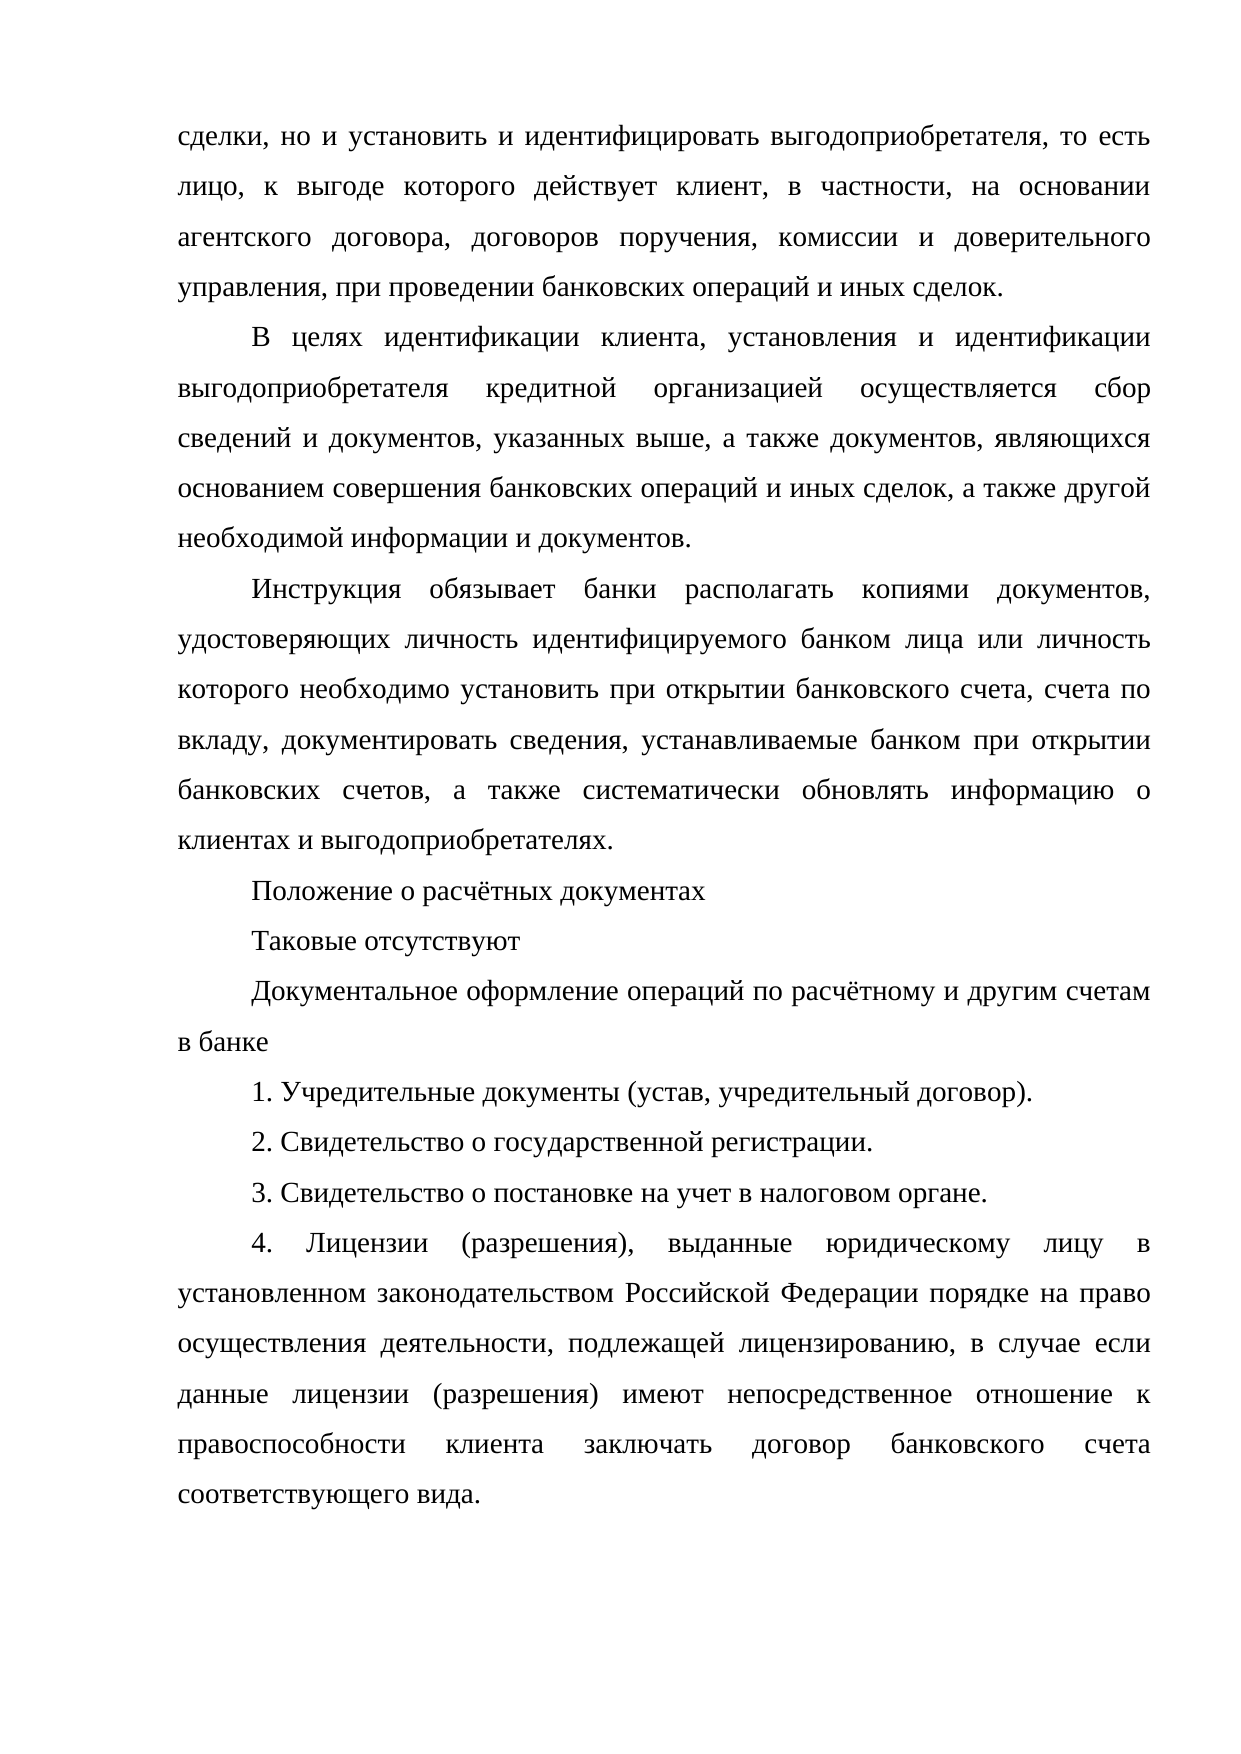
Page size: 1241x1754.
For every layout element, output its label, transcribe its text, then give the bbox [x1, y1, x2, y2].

text 4. Лицензии (разрешения), выданные юридическому лицу в установленном законодательством Российской Федерации порядке на право осуществления деятельности, подлежащей лицензированию, в случае если данные лицензии (разрешения) имеют непосредственное отношение к правоспособности клиента заключать договор банковского счета соответствующего вида. [177, 1225, 1152, 1510]
text 1. Учредительные документы (устав, учредительный договор). [177, 1074, 1152, 1108]
text Документальное оформление операций по расчётному и другим счетам в банке [177, 973, 1152, 1057]
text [177, 118, 1152, 303]
text Положение о расчётных документах [177, 873, 1152, 906]
text Инструкция обязывает банки располагать копиями документов, удостоверяющих личность идентифицируемого банком лица или личность которого необходимо установить при открытии банковского счета, счета по вкладу, документировать сведения, устанавливаемые банком при открытии банковских счетов, а также систематически обновлять информацию о клиентах и выгодоприобретателях. [177, 571, 1152, 856]
text 2. Свидетельство о государственной регистрации. [177, 1124, 1152, 1158]
text 3. Свидетельство о постановке на учет в налоговом органе. [177, 1175, 1152, 1208]
text В целях идентификации клиента, установления и идентификации выгодоприобретателя кредитной организацией осуществляется сбор сведений и документов, указанных выше, а также документов, являющихся основанием совершения банковских операций и иных сделок, а также другой необходимой информации и документов. [177, 319, 1152, 554]
text Таковые отсутствуют [177, 923, 1152, 957]
